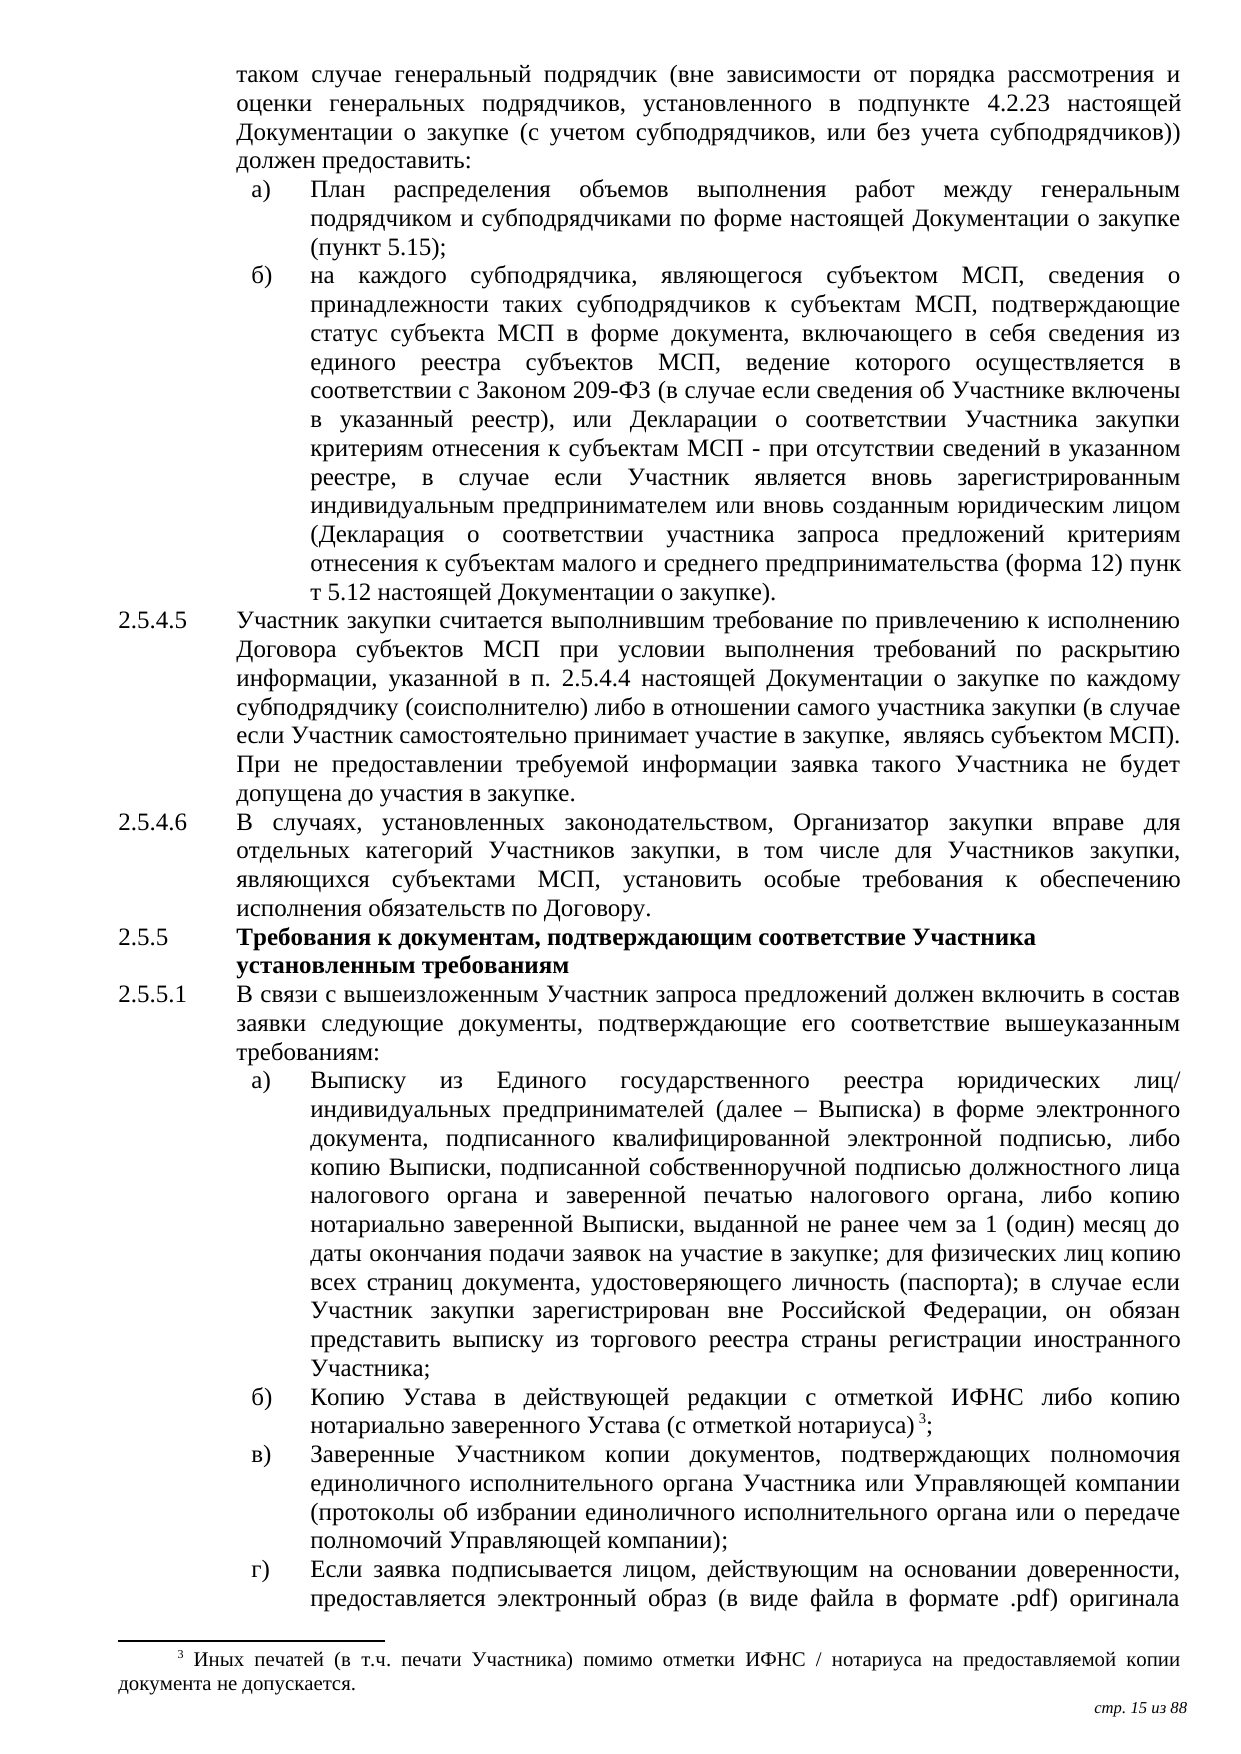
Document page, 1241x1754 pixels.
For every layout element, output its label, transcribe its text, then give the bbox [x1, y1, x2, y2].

list Заверенные Участником копии документов, подтверждающих полномочия единоличного исполнительного органа Участника или Управляющей компании (протоколы об избрании единоличного исполнительного органа или о передаче полномочий Управляющей компании); [251, 1439, 1181, 1554]
text Участник закупки считается выполнившим требование по привлечению к исполнению Договора субъектов МСП при условии выполнения требований по раскрытию информации, указанной в п. 2.5.4.4 настоящей Документации о закупке по каждому субподрядчику (соисполнителю) либо в отношении самого участника закупки (в случае если Участник самостоятельно принимает участие в закупке, являясь субъектом МСП). При не предоставлении требуемой информации заявка такого Участника не будет допущена до участия в закупке. [118, 605, 1181, 807]
text В случаях, установленных законодательством, Организатор закупки вправе для отдельных категорий Участников закупки, в том числе для Участников закупки, являющихся субъектами МСП, установить особые требования к обеспечению исполнения обязательств по Договору. [118, 807, 1181, 922]
list Копию Устава в действующей редакции с отметкой ИФНС либо копию нотариально заверенного Устава (с отметкой нотариуса) ; [251, 1382, 1181, 1439]
list Выписку из Единого государственного реестра юридических лиц/ индивидуальных предпринимателей (далее – Выписка) в форме электронного документа, подписанного квалифицированной электронной подписью, либо копию Выписки, подписанной собственноручной подписью должностного лица налогового органа и заверенной печатью налогового органа, либо копию нотариально заверенной Выписки, выданной не ранее чем за 1 (один) месяц до даты окончания подачи заявок на участие в закупке; для физических лиц копию всех страниц документа, удостоверяющего личность (паспорта); в случае если Участник закупки зарегистрирован вне Российской Федерации, он обязан представить выписку из торгового реестра страны регистрации иностранного Участника; [251, 1065, 1181, 1382]
text на каждого субподрядчика, являющегося субъектом МСП, сведения о принадлежности таких субподрядчиков к субъектам МСП, подтверждающие статус субъекта МСП в форме документа, включающего в себя сведения из единого реестра субъектов МСП, ведение которого осуществляется в соответствии с Законом 209-ФЗ (в случае если сведения об Участнике включены в указанный реестр), или Декларации о соответствии Участника закупки критериям отнесения к субъектам МСП - при отсутствии сведений в указанном реестре, в случае если Участник является вновь зарегистрированным индивидуальным предпринимателем или вновь созданным юридическим лицом (Декларация о соответствии участника запроса предложений критериям отнесения к субъектам малого и среднего предпринимательства (форма 12) пункт 5.12 настоящей Документации о закупке). [251, 260, 1181, 605]
list Требования к документам, подтверждающим соответствие Участника установленным требованиям [118, 922, 1181, 979]
text План распределения объемов выполнения работ между генеральным подрядчиком и субподрядчиками по форме настоящей Документации о закупке (пункт 5.15); [251, 174, 1181, 260]
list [251, 1554, 1181, 1612]
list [118, 59, 1181, 174]
list В связи с вышеизложенным Участник запроса предложений должен включить в состав заявки следующие документы, подтверждающие его соответствие вышеуказанным требованиям: [118, 979, 1181, 1065]
